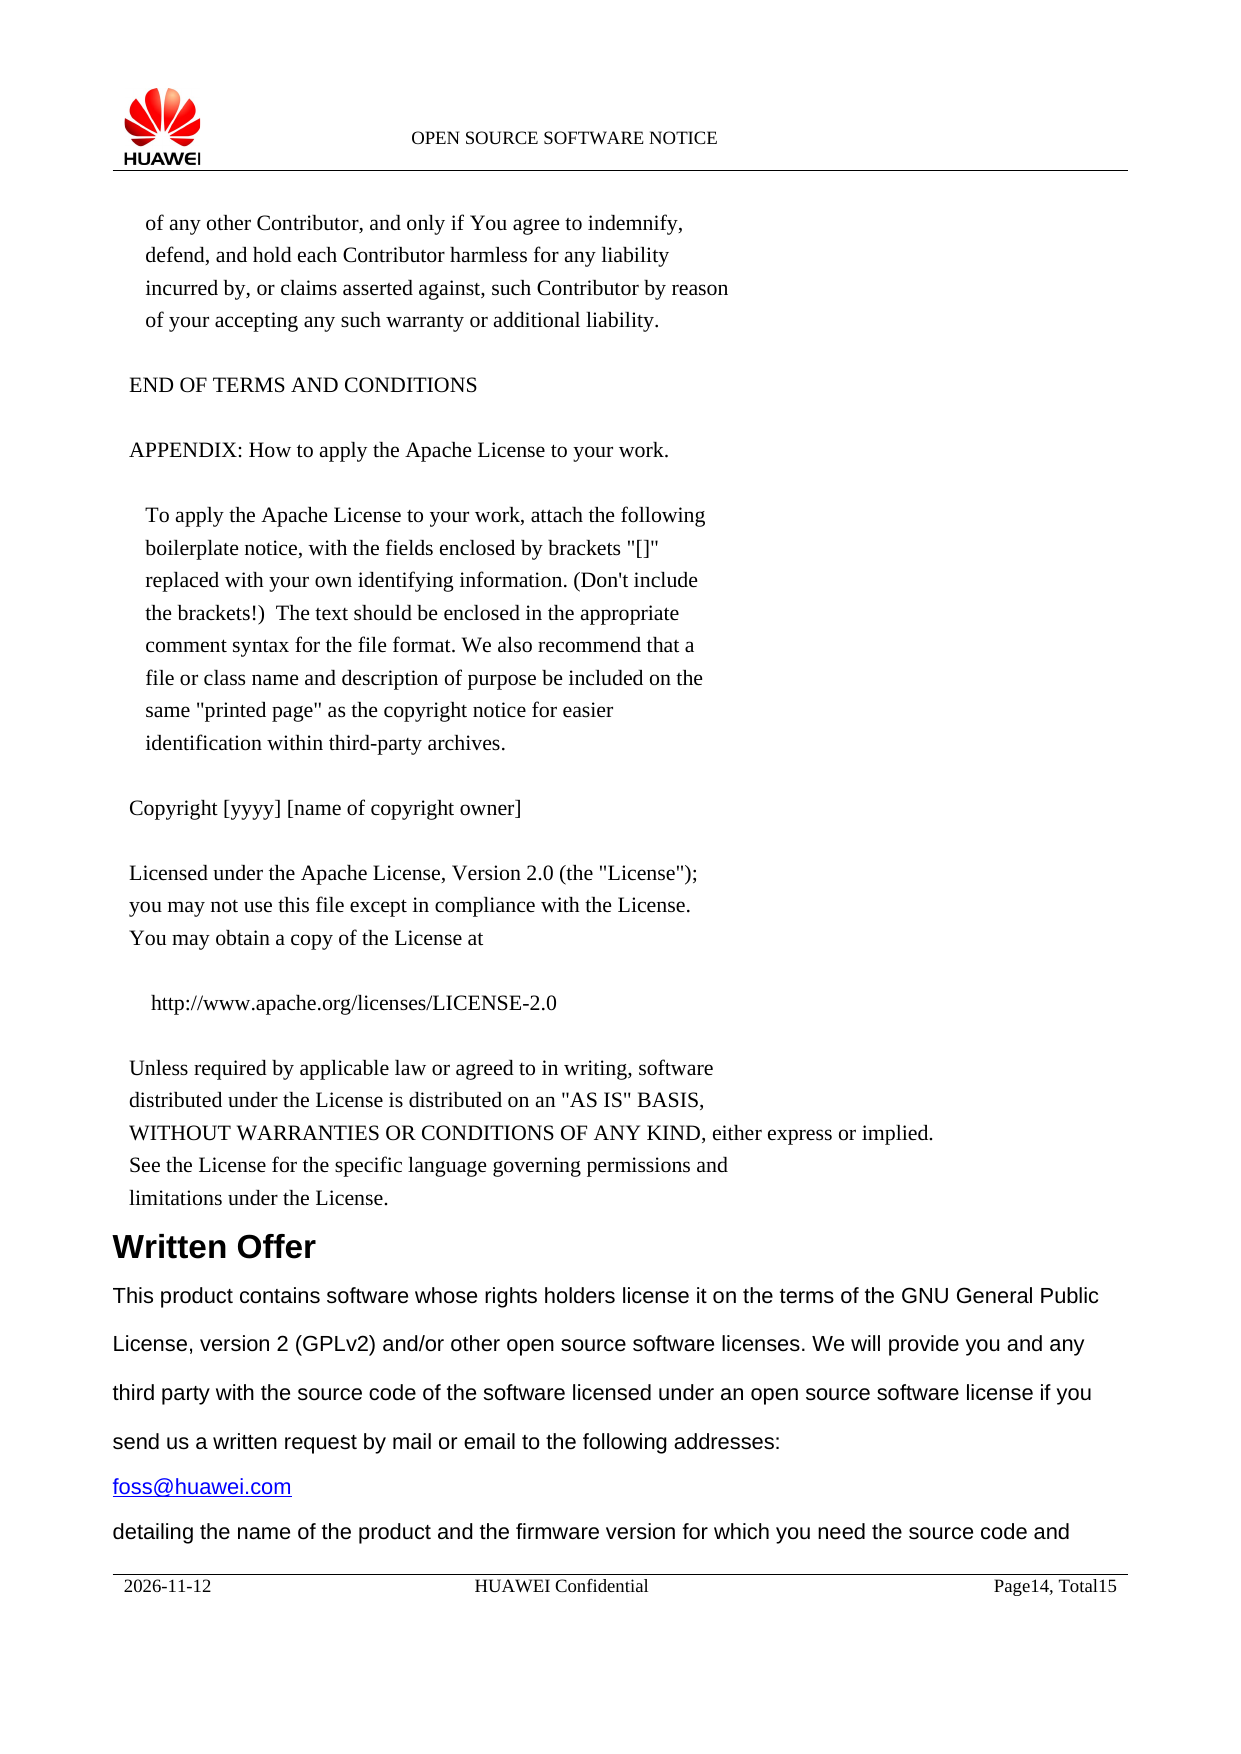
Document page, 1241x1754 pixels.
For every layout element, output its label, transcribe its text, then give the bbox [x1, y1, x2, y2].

text detailing the name of the product and the firmware version for which you need the source code and indicating how we can contact you. [112, 1515, 1128, 1548]
text foss@huawei.com [112, 1470, 1128, 1503]
text This product contains software whose rights holders license it on the terms of the GNU General Public License, version 2 (GPLv2) and/or other open source software licenses. We will provide you and any third party with the source code of the software licensed under an open source software license if you send us a written request by mail or email to the following addresses: [112, 1279, 1128, 1458]
picture [124, 88, 201, 165]
text Written Offer [112, 1214, 1128, 1279]
